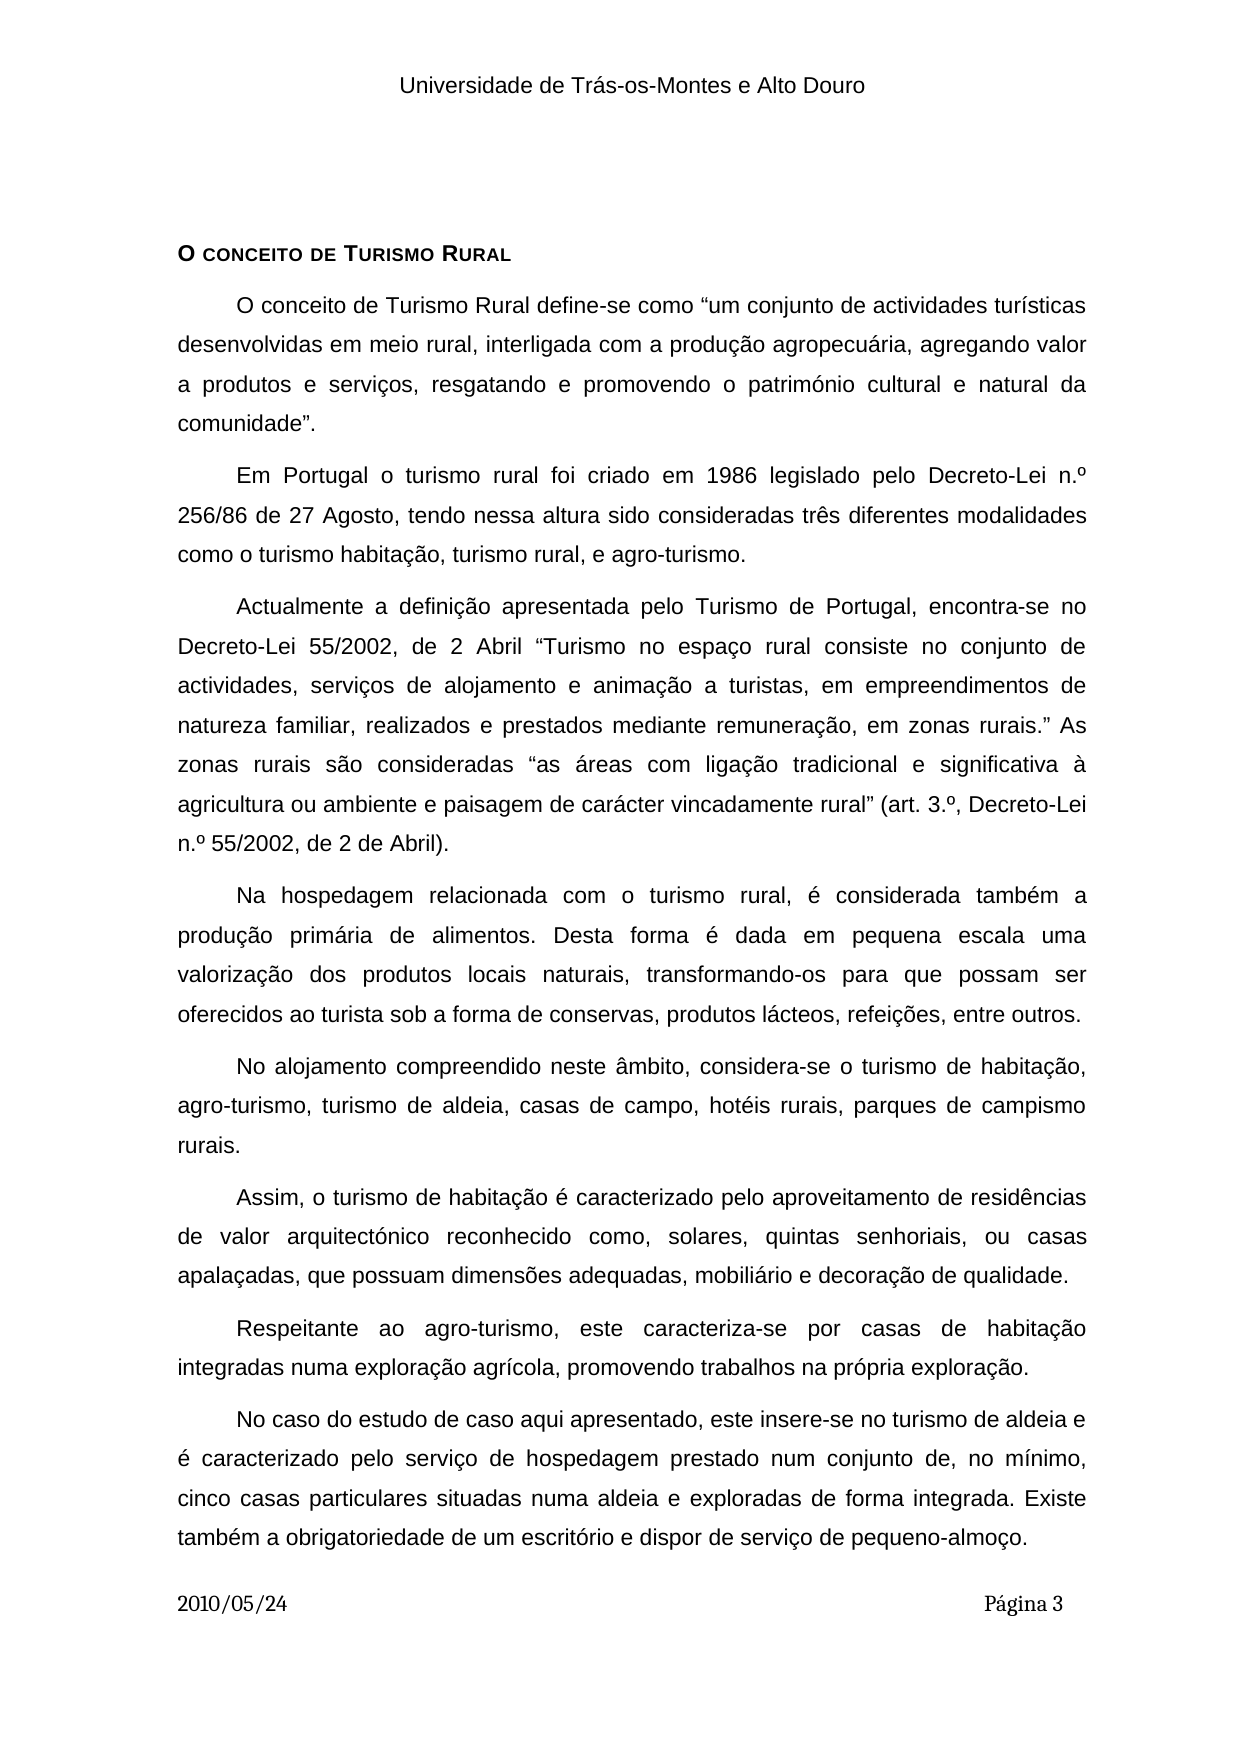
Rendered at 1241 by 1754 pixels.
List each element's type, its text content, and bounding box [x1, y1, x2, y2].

text O conceito de Turismo Rural [177, 240, 1087, 266]
text Assim, o turismo de habitação é caracterizado pelo aproveitamento de residências de valor arquitectónico reconhecido como, solares, quintas senhoriais, ou casas apalaçadas, que possuam dimensões adequadas, mobiliário e decoração de qualidade. [177, 1183, 1087, 1289]
text Em Portugal o turismo rural foi criado em 1986 legislado pelo Decreto-Lei n.º 256/86 de 27 Agosto, tendo nessa altura sido consideradas três diferentes modalidades como o turismo habitação, turismo rural, e agro-turismo. [177, 462, 1087, 568]
text Actualmente a definição apresentada pelo Turismo de Portugal, encontra-se no Decreto-Lei 55/2002, de 2 Abril “Turismo no espaço rural consiste no conjunto de actividades, serviços de alojamento e animação a turistas, em empreendimentos de natureza familiar, realizados e prestados mediante remuneração, em zonas rurais.” As zonas rurais são consideradas “as áreas com ligação tradicional e significativa à agricultura ou ambiente e paisagem de carácter vincadamente rural” (art. 3.º, Decreto-Lei n.º 55/2002, de 2 de Abril). [177, 593, 1087, 857]
text Respeitante ao agro-turismo, este caracteriza-se por casas de habitação integradas numa exploração agrícola, promovendo trabalhos na própria exploração. [177, 1314, 1087, 1380]
text Na hospedagem relacionada com o turismo rural, é considerada também a produção primária de alimentos. Desta forma é dada em pequena escala uma valorização dos produtos locais naturais, transformando-os para que possam ser oferecidos ao turista sob a forma de conservas, produtos lácteos, refeições, entre outros. [177, 882, 1087, 1027]
text No alojamento compreendido neste âmbito, considera-se o turismo de habitação, agro-turismo, turismo de aldeia, casas de campo, hotéis rurais, parques de campismo rurais. [177, 1053, 1087, 1158]
text O conceito de Turismo Rural define-se como “um conjunto de actividades turísticas desenvolvidas em meio rural, interligada com a produção agropecuária, agregando valor a produtos e serviços, resgatando e promovendo o património cultural e natural da comunidade”. [177, 292, 1087, 437]
text No caso do estudo de caso aqui apresentado, este insere-se no turismo de aldeia e é caracterizado pelo serviço de hospedagem prestado num conjunto de, no mínimo, cinco casas particulares situadas numa aldeia e exploradas de forma integrada. Existe também a obrigatoriedade de um escritório e dispor de serviço de pequeno-almoço. [177, 1406, 1087, 1551]
